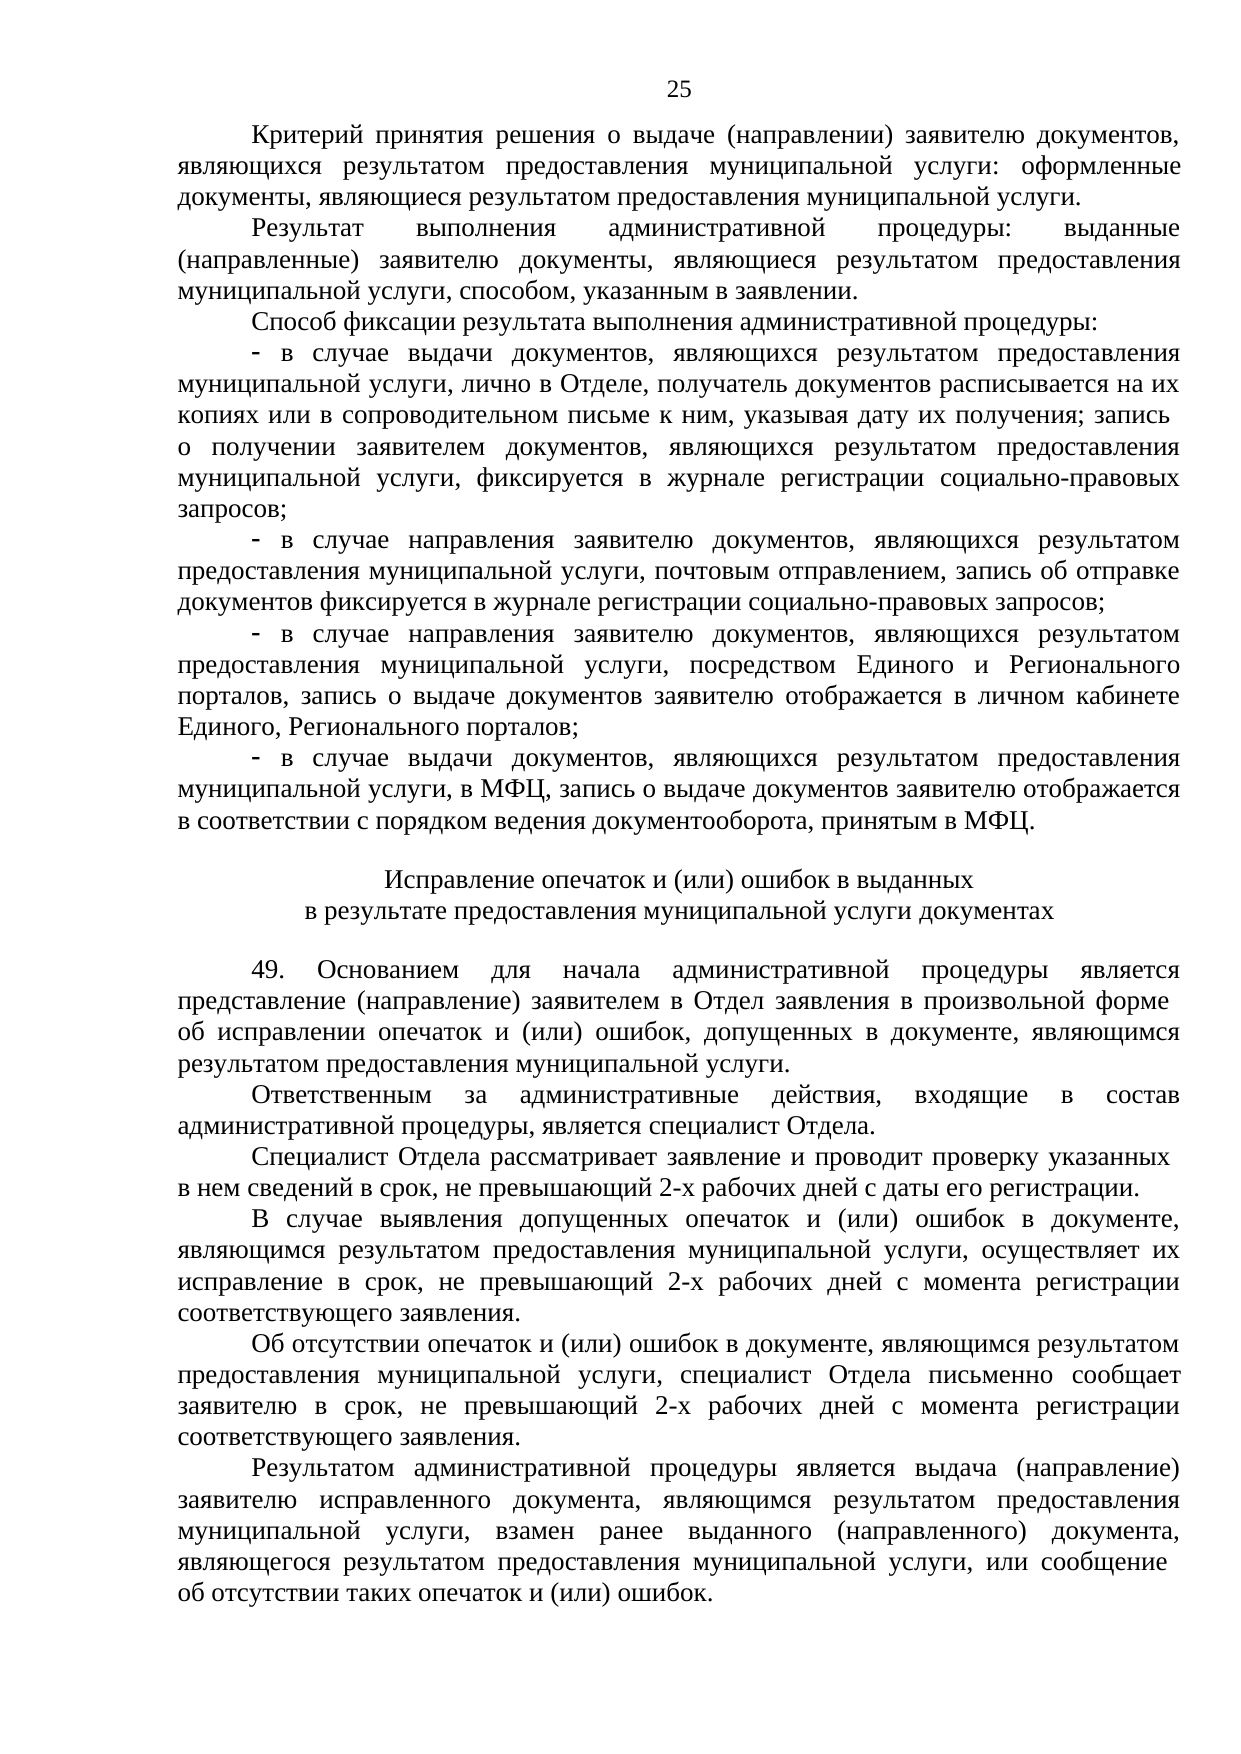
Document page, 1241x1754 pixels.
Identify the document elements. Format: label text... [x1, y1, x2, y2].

text Способ фиксации результата выполнения административной процедуры: [177, 305, 1181, 336]
text Исправление опечаток и (или) ошибок в выданных [177, 863, 1181, 894]
text 49. Основанием для начала административной процедуры является представление (направление) заявителем в Отдел заявления в произвольной форме об исправлении опечаток и (или) ошибок, допущенных в документе, являющимся результатом предоставления муниципальной услуги. [177, 953, 1181, 1078]
list в случае выдачи документов, являющихся результатом предоставления муниципальной услуги, в МФЦ, запись о выдаче документов заявителю отображается в соответствии с порядком ведения документооборота, принятым в МФЦ. [177, 741, 1181, 835]
text Критерий принятия решения о выдаче (направлении) заявителю документов, являющихся результатом предоставления муниципальной услуги: оформленные документы, являющиеся результатом предоставления муниципальной услуги. [177, 118, 1181, 212]
text Результатом административной процедуры является выдача (направление) заявителю исправленного документа, являющимся результатом предоставления муниципальной услуги, взамен ранее выданного (направленного) документа, являющегося результатом предоставления муниципальной услуги, или сообщение об отсутствии таких опечаток и (или) ошибок. [177, 1452, 1181, 1607]
text Результат выполнения административной процедуры: выданные (направленные) заявителю документы, являющиеся результатом предоставления муниципальной услуги, способом, указанным в заявлении. [177, 212, 1181, 305]
list в случае направления заявителю документов, являющихся результатом предоставления муниципальной услуги, почтовым отправлением, запись об отправке документов фиксируется в журнале регистрации социально-правовых запросов; [177, 523, 1181, 617]
text Ответственным за административные действия, входящие в состав административной процедуры, является специалист Отдела. [177, 1078, 1181, 1140]
text В случае выявления допущенных опечаток и (или) ошибок в документе, являющимся результатом предоставления муниципальной услуги, осуществляет их исправление в срок, не превышающий 2-х рабочих дней с момента регистрации соответствующего заявления. [177, 1202, 1181, 1327]
text Об отсутствии опечаток и (или) ошибок в документе, являющимся результатом предоставления муниципальной услуги, специалист Отдела письменно сообщает заявителю в срок, не превышающий 2-х рабочих дней с момента регистрации соответствующего заявления. [177, 1327, 1181, 1452]
list в случае выдачи документов, являющихся результатом предоставления муниципальной услуги, лично в Отделе, получатель документов расписывается на их копиях или в сопроводительном письме к ним, указывая дату их получения; запись о получении заявителем документов, являющихся результатом предоставления муниципальной услуги, фиксируется в журнале регистрации социально-правовых запросов; [177, 336, 1181, 523]
list в случае направления заявителю документов, являющихся результатом предоставления муниципальной услуги, посредством Единого и Регионального порталов, запись о выдаче документов заявителю отображается в личном кабинете Единого, Регионального порталов; [177, 617, 1181, 741]
text Специалист Отдела рассматривает заявление и проводит проверку указанных в нем сведений в срок, не превышающий 2-х рабочих дней с даты его регистрации. [177, 1140, 1181, 1202]
text в результате предоставления муниципальной услуги документах [177, 894, 1181, 925]
